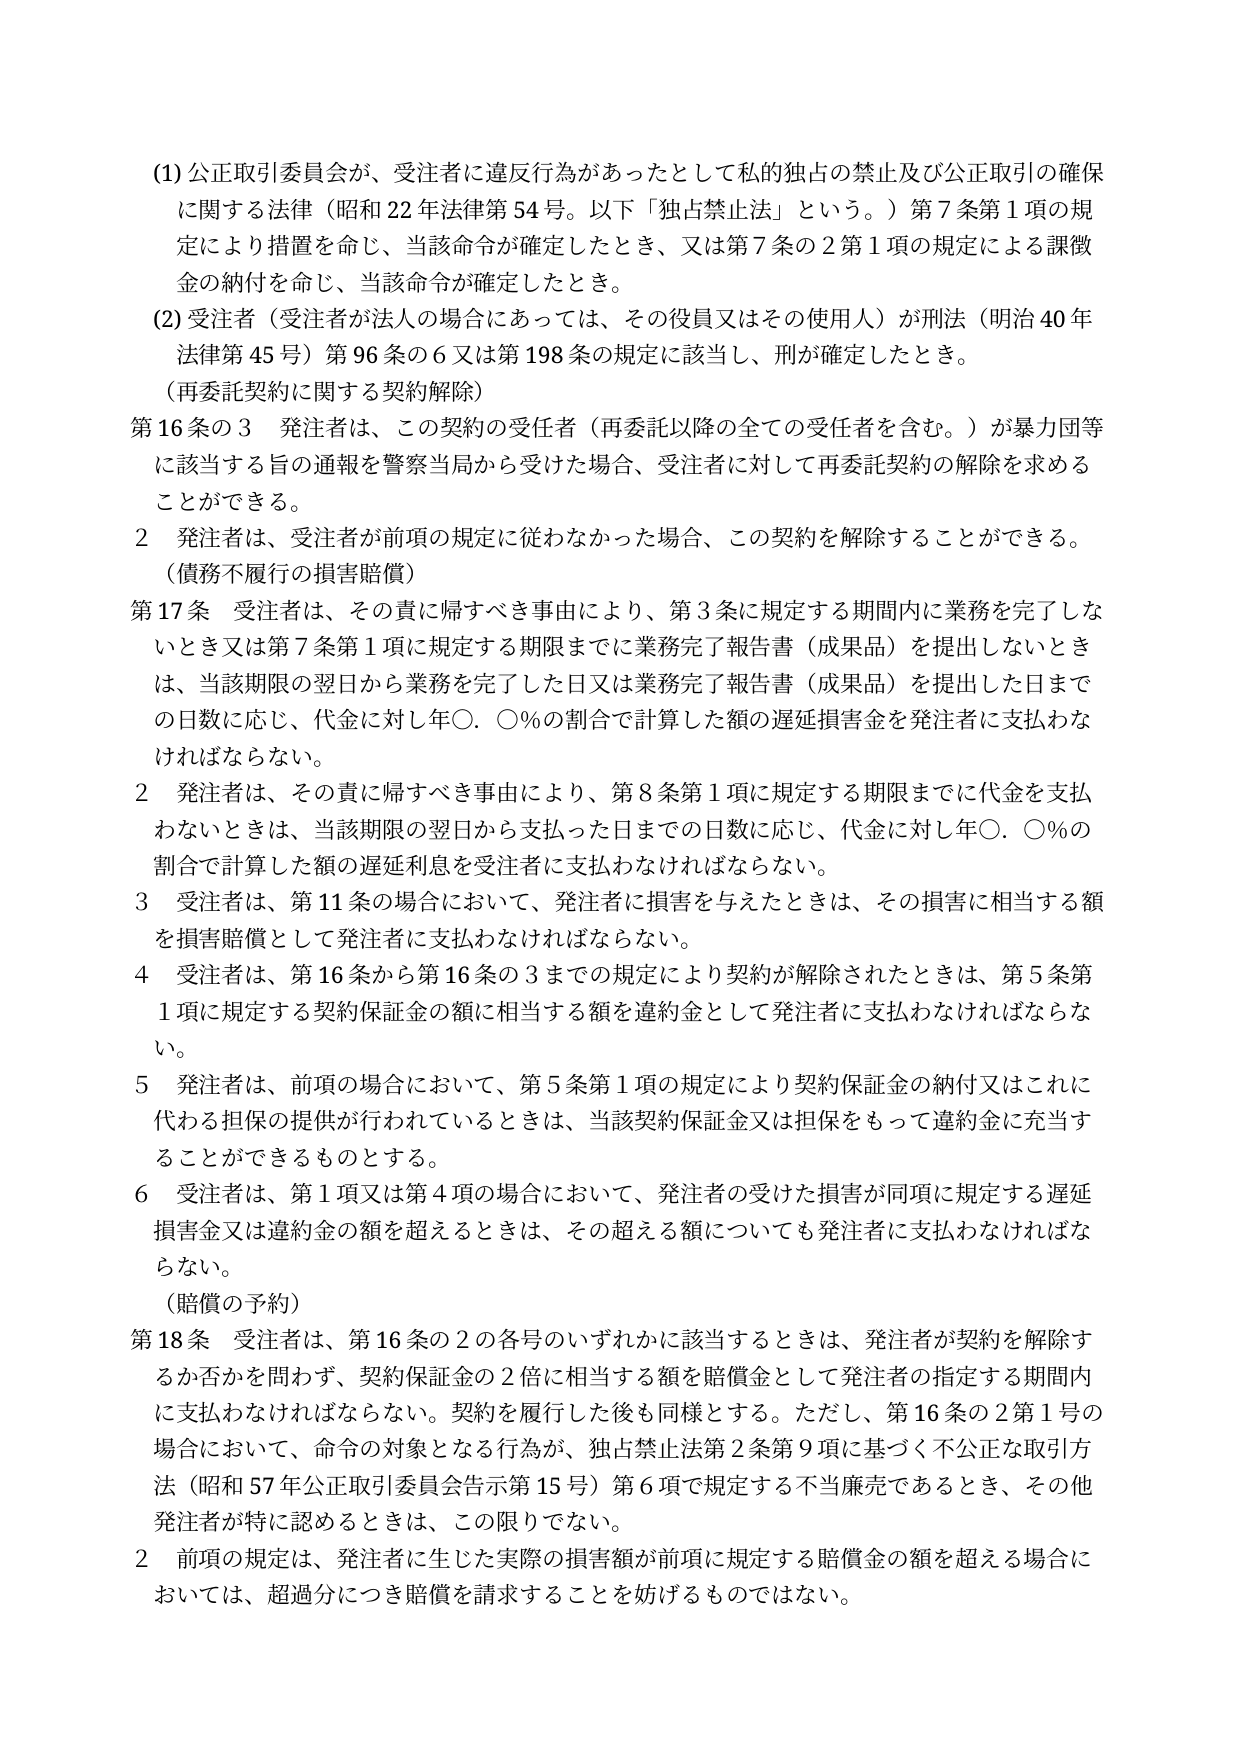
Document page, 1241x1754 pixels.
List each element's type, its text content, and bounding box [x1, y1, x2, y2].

text 第18条 受注者は、第16条の２の各号のいずれかに該当するときは、発注者が契約を解除するか否かを問わず、契約保証金の２倍に相当する額を賠償金として発注者の指定する期間内に支払わなければならない。契約を履行した後も同様とする。ただし、第16条の２第１号の場合において、命令の対象となる行為が、独占禁止法第２条第９項に基づく不公正な取引方法（昭和57年公正取引委員会告示第15号）第６項で規定する不当廉売であるとき、その他発注者が特に認めるときは、この限りでない。 [130, 1320, 1110, 1539]
text ２ 前項の規定は、発注者に生じた実際の損害額が前項に規定する賠償金の額を超える場合においては、超過分につき賠償を請求することを妨げるものではない。 [130, 1539, 1110, 1612]
text ６ 受注者は、第１項又は第４項の場合において、発注者の受けた損害が同項に規定する遅延損害金又は違約金の額を超えるときは、その超える額についても発注者に支払わなければならない。 [130, 1174, 1110, 1284]
text ５ 発注者は、前項の場合において、第５条第１項の規定により契約保証金の納付又はこれに代わる担保の提供が行われているときは、当該契約保証金又は担保をもって違約金に充当することができるものとする。 [130, 1065, 1110, 1174]
text (2) 受注者（受注者が法人の場合にあっては、その役員又はその使用人）が刑法（明治40年法律第45号）第96条の６又は第198条の規定に該当し、刑が確定したとき。 [153, 299, 1110, 372]
text 第16条の３ 発注者は、この契約の受任者（再委託以降の全ての受任者を含む。）が暴力団等に該当する旨の通報を警察当局から受けた場合、受注者に対して再委託契約の解除を求めることができる。 [130, 409, 1110, 518]
text （再委託契約に関する契約解除） [153, 372, 1110, 409]
text ４ 受注者は、第16条から第16条の３までの規定により契約が解除されたときは、第５条第１項に規定する契約保証金の額に相当する額を違約金として発注者に支払わなければならない。 [130, 956, 1110, 1065]
text （債務不履行の損害賠償） [153, 555, 1110, 591]
text ２ 発注者は、受注者が前項の規定に従わなかった場合、この契約を解除することができる。 [130, 518, 1110, 555]
text 第17条 受注者は、その責に帰すべき事由により、第３条に規定する期間内に業務を完了しないとき又は第７条第１項に規定する期限までに業務完了報告書（成果品）を提出しないときは、当該期限の翌日から業務を完了した日又は業務完了報告書（成果品）を提出した日までの日数に応じ、代金に対し年○．○％の割合で計算した額の遅延損害金を発注者に支払わなければならない。 [130, 591, 1110, 773]
text （賠償の予約） [153, 1284, 1110, 1320]
text ３ 受注者は、第11条の場合において、発注者に損害を与えたときは、その損害に相当する額を損害賠償として発注者に支払わなければならない。 [130, 883, 1110, 956]
text (1) 公正取引委員会が、受注者に違反行為があったとして私的独占の禁止及び公正取引の確保に関する法律（昭和22年法律第54号。以下「独占禁止法」という。）第７条第１項の規定により措置を命じ、当該命令が確定したとき、又は第７条の２第１項の規定による課徴金の納付を命じ、当該命令が確定したとき。 [153, 154, 1110, 299]
text ２ 発注者は、その責に帰すべき事由により、第８条第１項に規定する期限までに代金を支払わないときは、当該期限の翌日から支払った日までの日数に応じ、代金に対し年○．○％の割合で計算した額の遅延利息を受注者に支払わなければならない。 [130, 773, 1110, 883]
